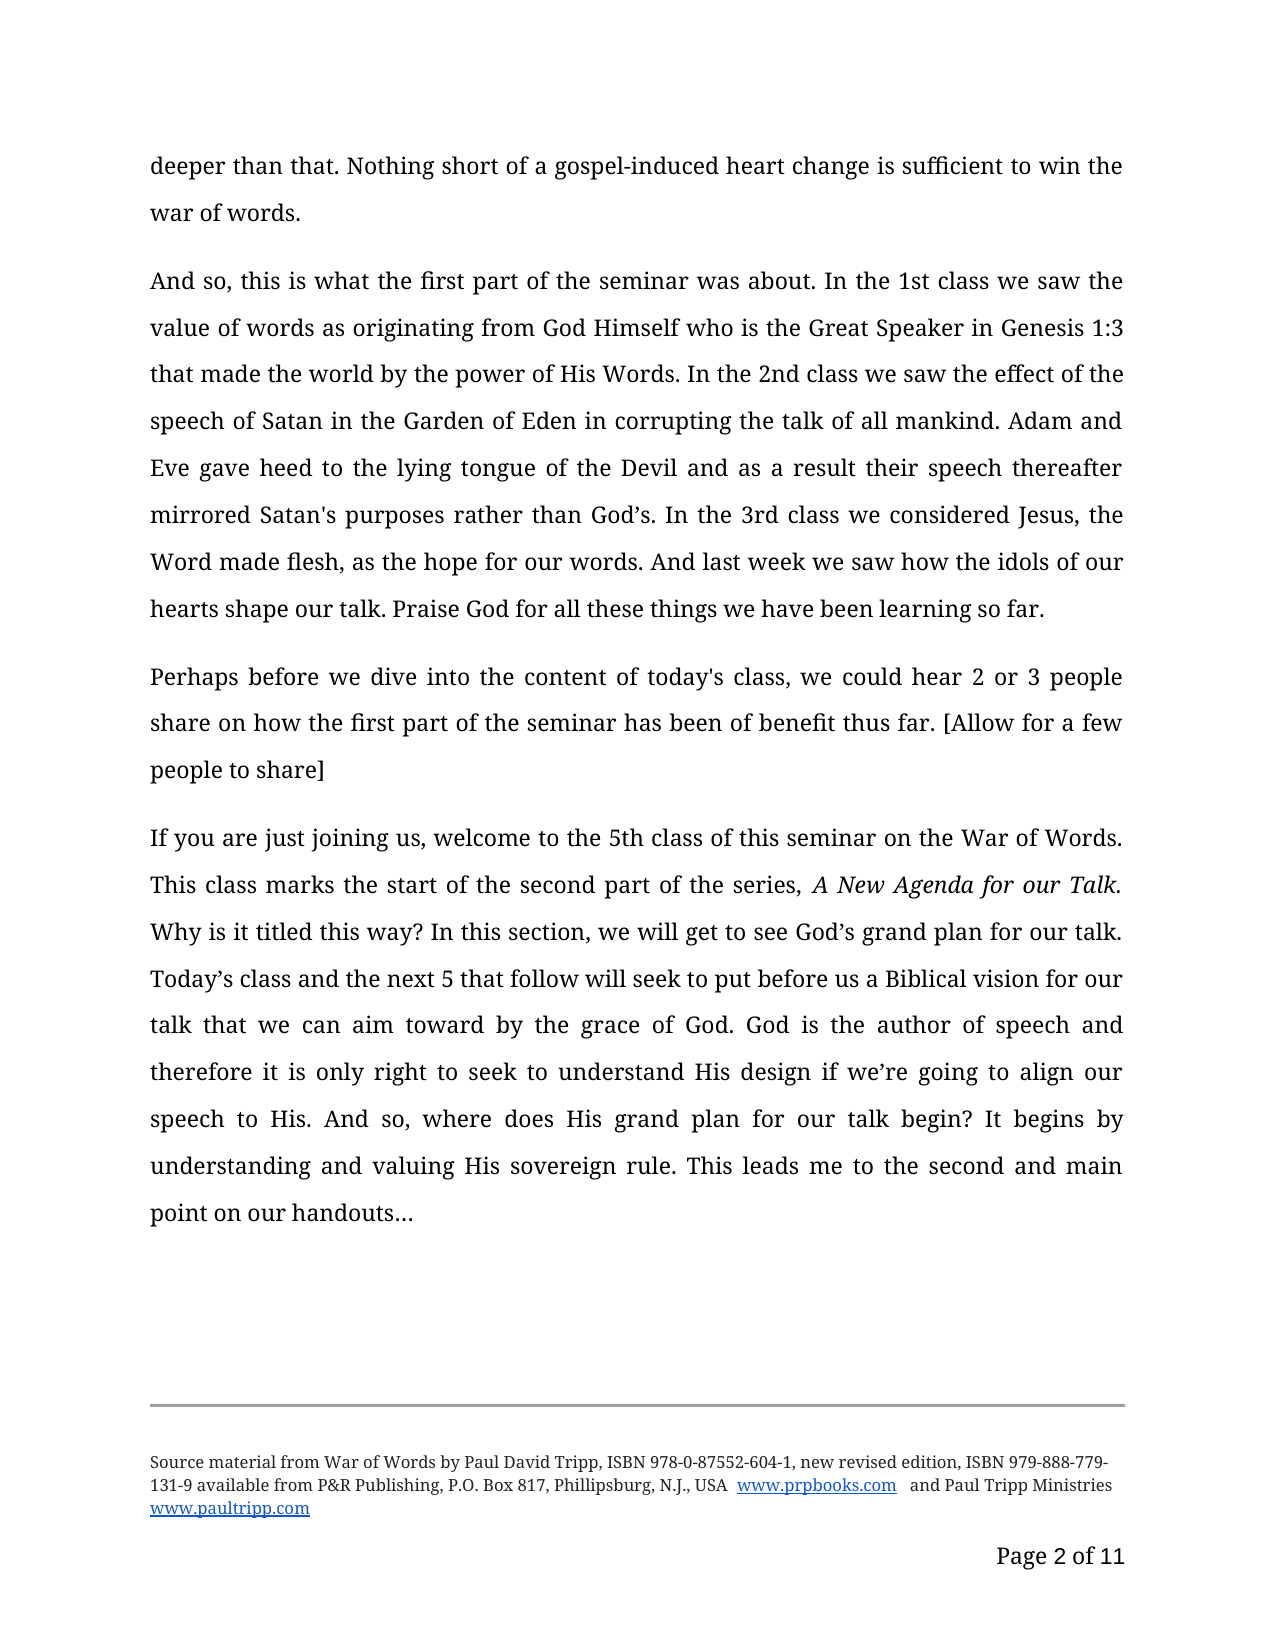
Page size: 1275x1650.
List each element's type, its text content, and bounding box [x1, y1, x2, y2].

text And so, this is what the first part of the seminar was about. In the 1st class we saw the value of words as originating from God Himself who is the Great Speaker in Genesis 1:3 that made the world by the power of His Words. In the 2nd class we saw the effect of the speech of Satan in the Garden of Eden in corrupting the talk of all mankind. Adam and Eve gave heed to the lying tongue of the Devil and as a result their speech thereafter mirrored Satan's purposes rather than God’s. In the 3rd class we considered Jesus, the Word made flesh, as the hope for our words. And last week we saw how the idols of our hearts shape our talk. Praise God for all these things we have been learning so far. [150, 264, 1125, 624]
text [150, 150, 1125, 228]
text If you are just joining us, welcome to the 5th class of this seminar on the War of Words. This class marks the start of the second part of the series, A New Agenda for our Talk. Why is it titled this way? In this section, we will get to see God’s grand plan for our talk. Today’s class and the next 5 that follow will seek to put before us a Biblical vision for our talk that we can aim toward by the grace of God. God is the author of speech and therefore it is only right to seek to understand His design if we’re going to align our speech to His. And so, where does His grand plan for our talk begin? It begins by understanding and valuing His sovereign rule. This leads me to the second and main point on our handouts… [150, 822, 1125, 1228]
text Perhaps before we dive into the content of today's class, we could hear 2 or 3 people share on how the first part of the seminar has been of benefit thus far. [Allow for a few people to share] [150, 660, 1125, 785]
